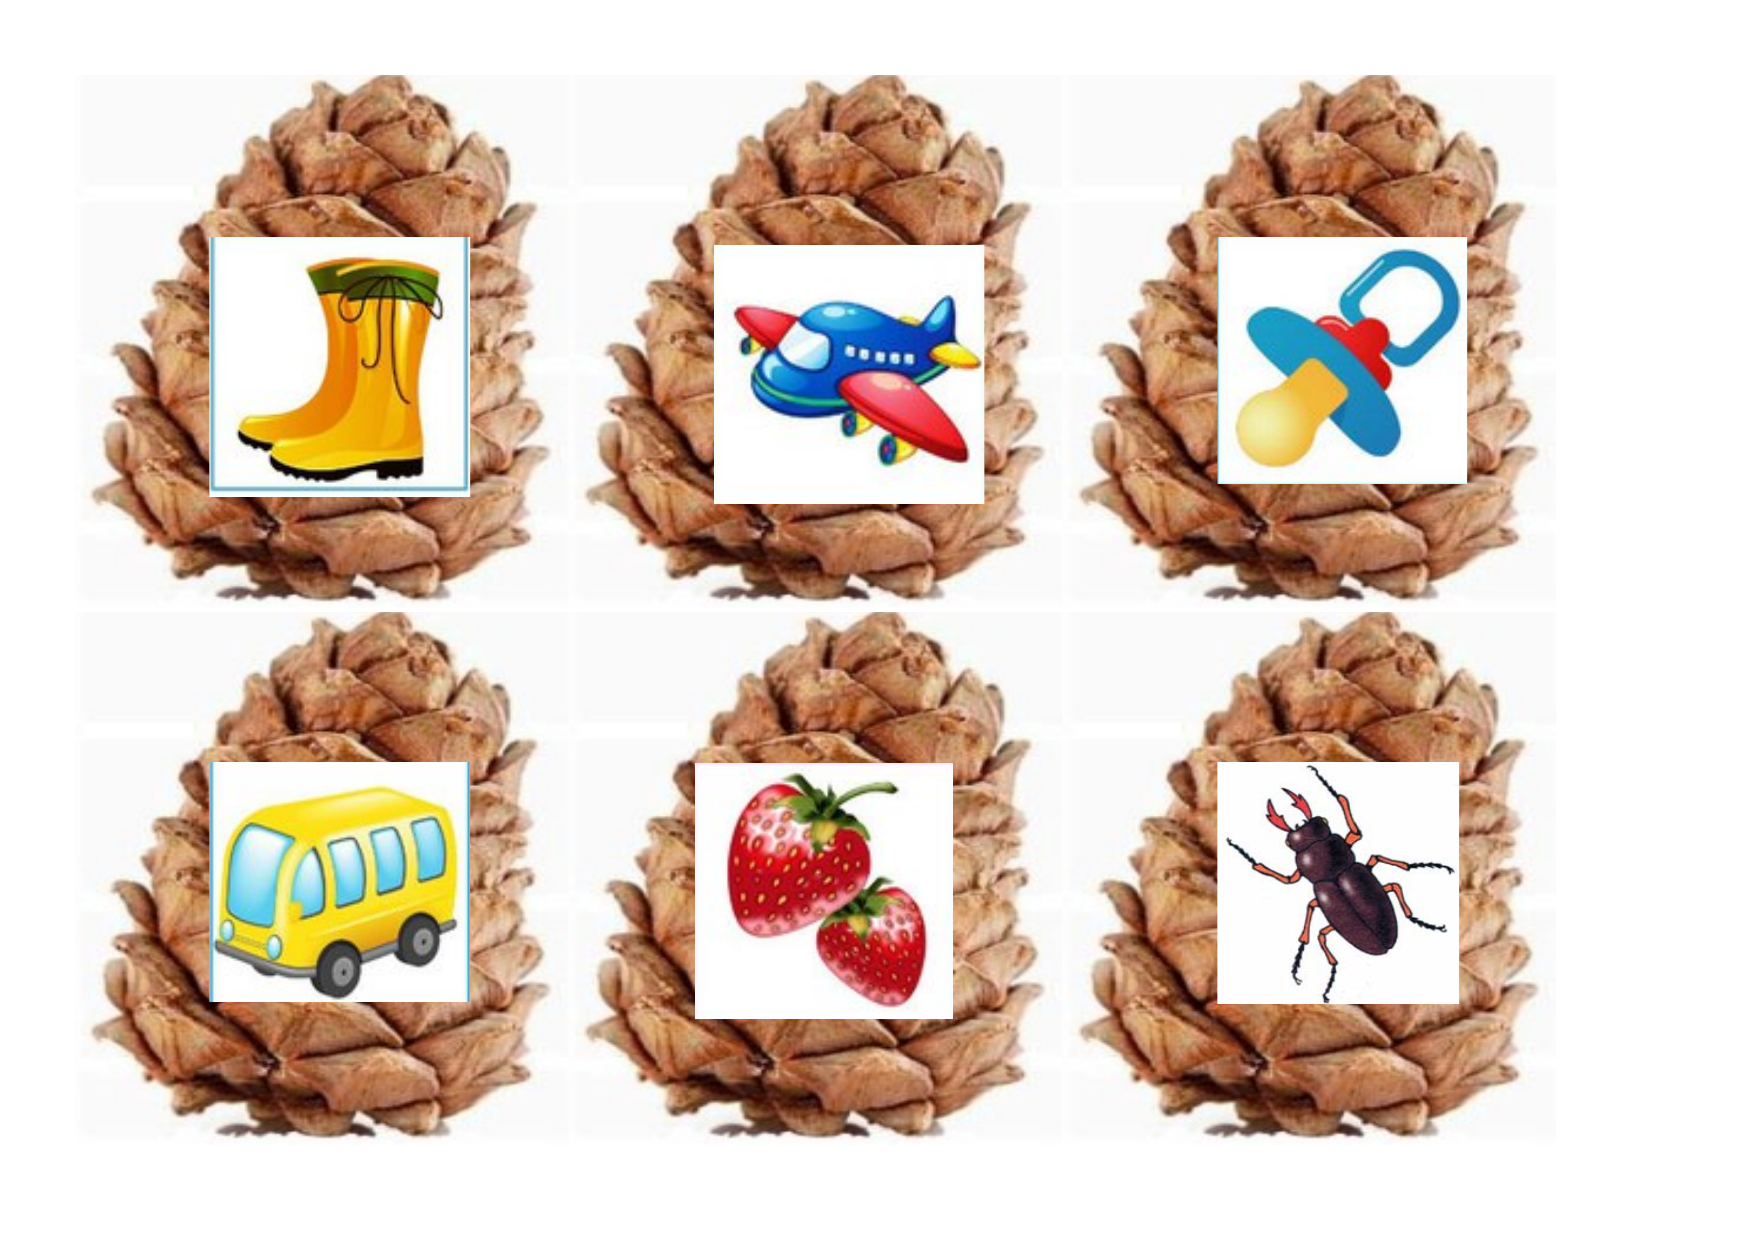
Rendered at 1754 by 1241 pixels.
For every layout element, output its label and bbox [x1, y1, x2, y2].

picture [75, 75, 1557, 608]
picture [75, 612, 1557, 1145]
